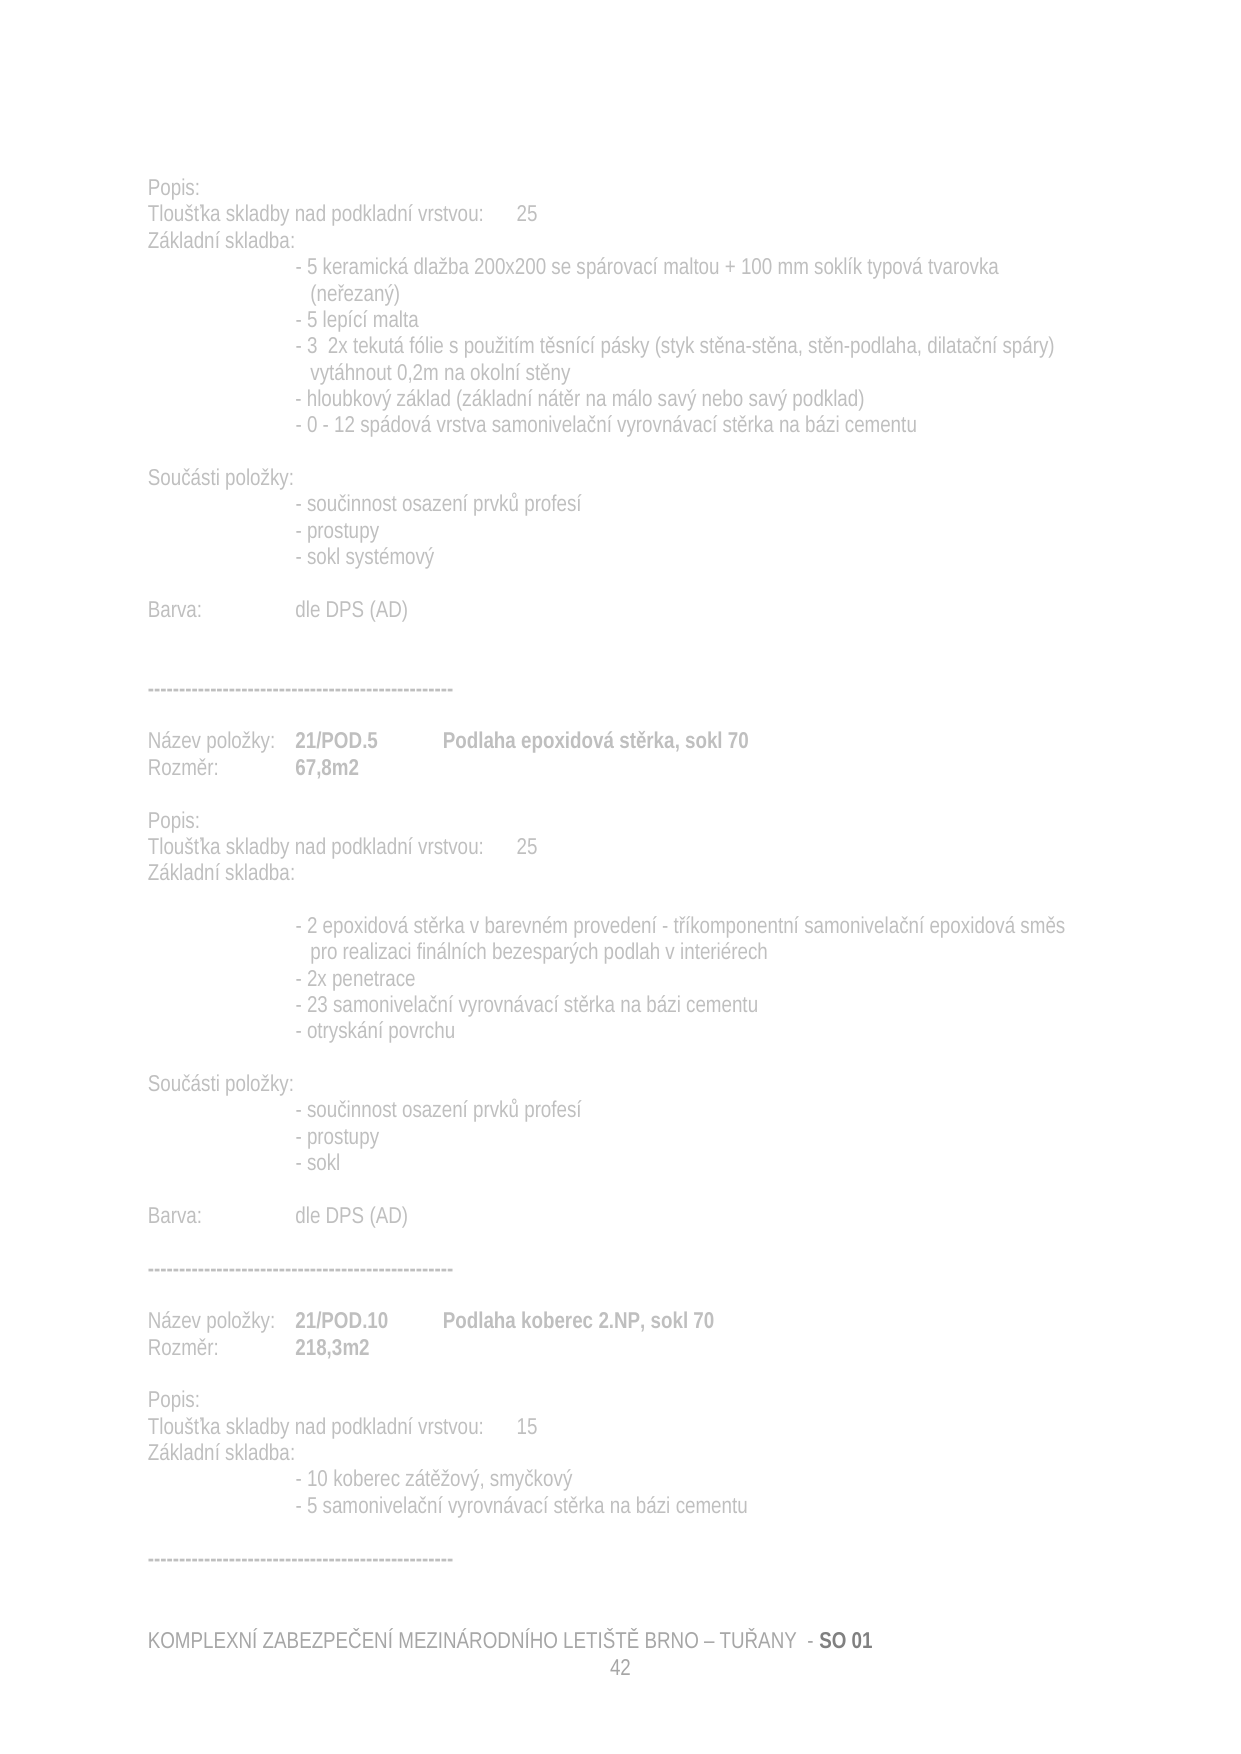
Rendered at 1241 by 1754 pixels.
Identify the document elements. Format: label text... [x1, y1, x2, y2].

text - 5 keramická dlažba 200x200 se spárovací maltou + 100 mm soklík typová tvarovka (neřezaný) [295, 253, 1092, 306]
text Popis: [148, 174, 1092, 200]
text Tloušťka skladby nad podkladní vrstvou: 15 [148, 1413, 1092, 1439]
text ------------------------------------------------- [148, 1544, 1092, 1571]
text - 2 epoxidová stěrka v barevném provedení - tříkomponentní samonivelační epoxidová směs pro realizaci finálních bezesparých podlah v interiérech [295, 912, 1092, 965]
text ------------------------------------------------- [148, 1254, 1092, 1281]
text - 3 2x tekutá fólie s použitím těsnící pásky (styk stěna-stěna, stěn-podlaha, dilatační spáry) vytáhnout 0,2m na okolní stěny [295, 332, 1092, 385]
text Barva: dle DPS (AD) [148, 596, 1092, 622]
text Součásti položky: [148, 1070, 1092, 1096]
text - 2x penetrace [295, 965, 1092, 991]
text Barva: dle DPS (AD) [148, 1202, 1092, 1228]
text - 5 samonivelační vyrovnávací stěrka na bázi cementu [295, 1492, 1092, 1518]
text - sokl [295, 1149, 1092, 1176]
text Rozměr: 218,3m2 [148, 1334, 1092, 1360]
text Rozměr: 67,8m2 [148, 754, 1092, 780]
text Název položky: 21/POD.10 Podlaha koberec 2.NP, sokl 70 [148, 1307, 1092, 1334]
text - otryskání povrchu [295, 1017, 1092, 1044]
text Tloušťka skladby nad podkladní vrstvou: 25 [148, 833, 1092, 859]
text - součinnost osazení prvků profesí [295, 490, 1092, 517]
text - 23 samonivelační vyrovnávací stěrka na bázi cementu [295, 991, 1092, 1017]
text - 5 lepící malta [295, 306, 1092, 332]
text Základní skladba: [148, 227, 1092, 253]
text ------------------------------------------------- [148, 675, 1092, 701]
text - hloubkový základ (základní nátěr na málo savý nebo savý podklad) [148, 385, 1092, 411]
text Součásti položky: [148, 464, 1092, 490]
text - součinnost osazení prvků profesí [295, 1096, 1092, 1123]
text Základní skladba: [148, 859, 1092, 886]
text Popis: [148, 1386, 1092, 1413]
text - 10 koberec zátěžový, smyčkový [295, 1465, 1092, 1492]
text Název položky: 21/POD.5 Podlaha epoxidová stěrka, sokl 70 [148, 727, 1092, 754]
text Tloušťka skladby nad podkladní vrstvou: 25 [148, 200, 1092, 227]
text - sokl systémový [295, 543, 1092, 569]
text - 0 - 12 spádová vrstva samonivelační vyrovnávací stěrka na bázi cementu [295, 411, 1092, 438]
text Základní skladba: [148, 1439, 1092, 1465]
text Popis: [148, 807, 1092, 833]
text - prostupy [295, 517, 1092, 543]
text - prostupy [295, 1123, 1092, 1149]
